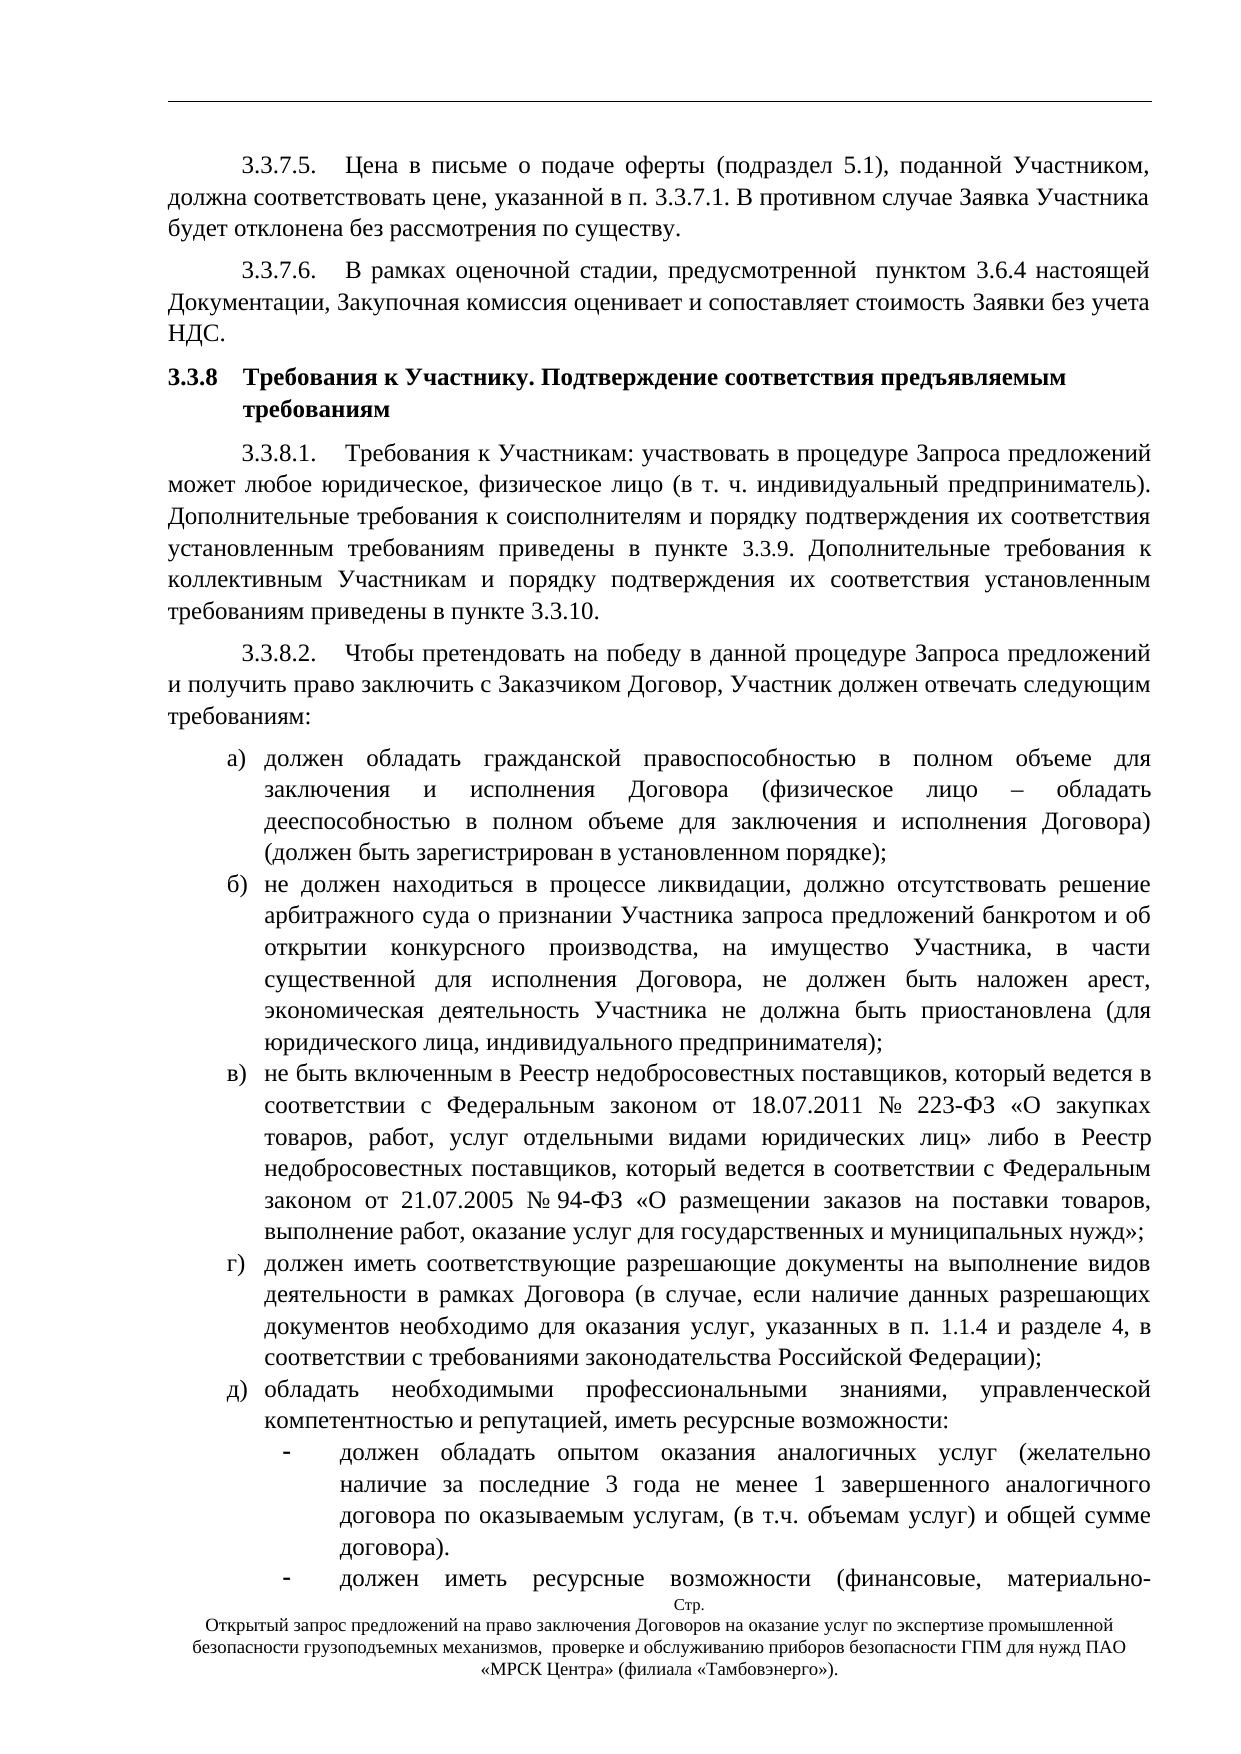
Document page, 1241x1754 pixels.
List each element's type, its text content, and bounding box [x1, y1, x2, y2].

list не быть включенным в Реестр недобросовестных поставщиков, который ведется в соответствии с Федеральным законом от 18.07.2011 № 223-ФЗ «О закупках товаров, работ, услуг отдельными видами юридических лиц» либо в Реестр недобросовестных поставщиков, который ведется в соответствии с Федеральным законом от 21.07.2005 № 94-ФЗ «О размещении заказов на поставки товаров, выполнение работ, оказание услуг для государственных и муниципальных нужд»; [227, 1058, 1152, 1245]
list должен обладать опытом оказания аналогичных услуг (желательно наличие за последние 3 года не менее 1 завершенного аналогичного договора по оказываемым услугам, (в т.ч. объемам услуг) и общей сумме договора). [282, 1437, 1152, 1561]
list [282, 1563, 1152, 1592]
list не должен находиться в процессе ликвидации, должно отсутствовать решение арбитражного суда о признании Участника запроса предложений банкротом и об открытии конкурсного производства, на имущество Участника, в части существенной для исполнения Договора, не должен быть наложен арест, экономическая деятельность Участника не должна быть приостановлена (для юридического лица, индивидуального предпринимателя); [227, 869, 1152, 1056]
list Цена в письме о подаче оферты (подраздел 5.1), поданной Участником, должна соответствовать цене, указанной в п. 3.3.7.1. В противном случае Заявка Участника будет отклонена без рассмотрения по существу. [168, 150, 1150, 242]
subtitle Требования к Участнику. Подтверждение соответствия предъявляемым требованиям [168, 362, 1152, 423]
list Требования к Участникам: участвовать в процедуре Запроса предложений может любое юридическое, физическое лицо (в т. ч. индивидуальный предприниматель). Дополнительные требования к соисполнителям и порядку подтверждения их соответствия установленным требованиям приведены в пункте 3.3.9. Дополнительные требования к коллективным Участникам и порядку подтверждения их соответствия установленным требованиям приведены в пункте 3.3.10. [168, 438, 1152, 624]
list Чтобы претендовать на победу в данной процедуре Запроса предложений и получить право заключить с Заказчиком Договор, Участник должен отвечать следующим требованиям: [168, 638, 1152, 729]
list должен обладать гражданской правоспособностью в полном объеме для заключения и исполнения Договора (физическое лицо – обладать дееспособностью в полном объеме для заключения и исполнения Договора) (должен быть зарегистрирован в установленном порядке); [227, 743, 1152, 866]
list В рамках оценочной стадии, предусмотренной пунктом 3.6.4 настоящей Документации, Закупочная комиссия оценивает и сопоставляет стоимость Заявки без учета НДС. [168, 255, 1150, 347]
list должен иметь соответствующие разрешающие документы на выполнение видов деятельности в рамках Договора (в случае, если наличие данных разрешающих документов необходимо для оказания услуг, указанных в п. 1.1.4 и разделе 4, в соответствии с требованиями законодательства Российской Федерации); [227, 1248, 1152, 1371]
list обладать необходимыми профессиональными знаниями, управленческой компетентностью и репутацией, иметь ресурсные возможности: [227, 1374, 1152, 1434]
